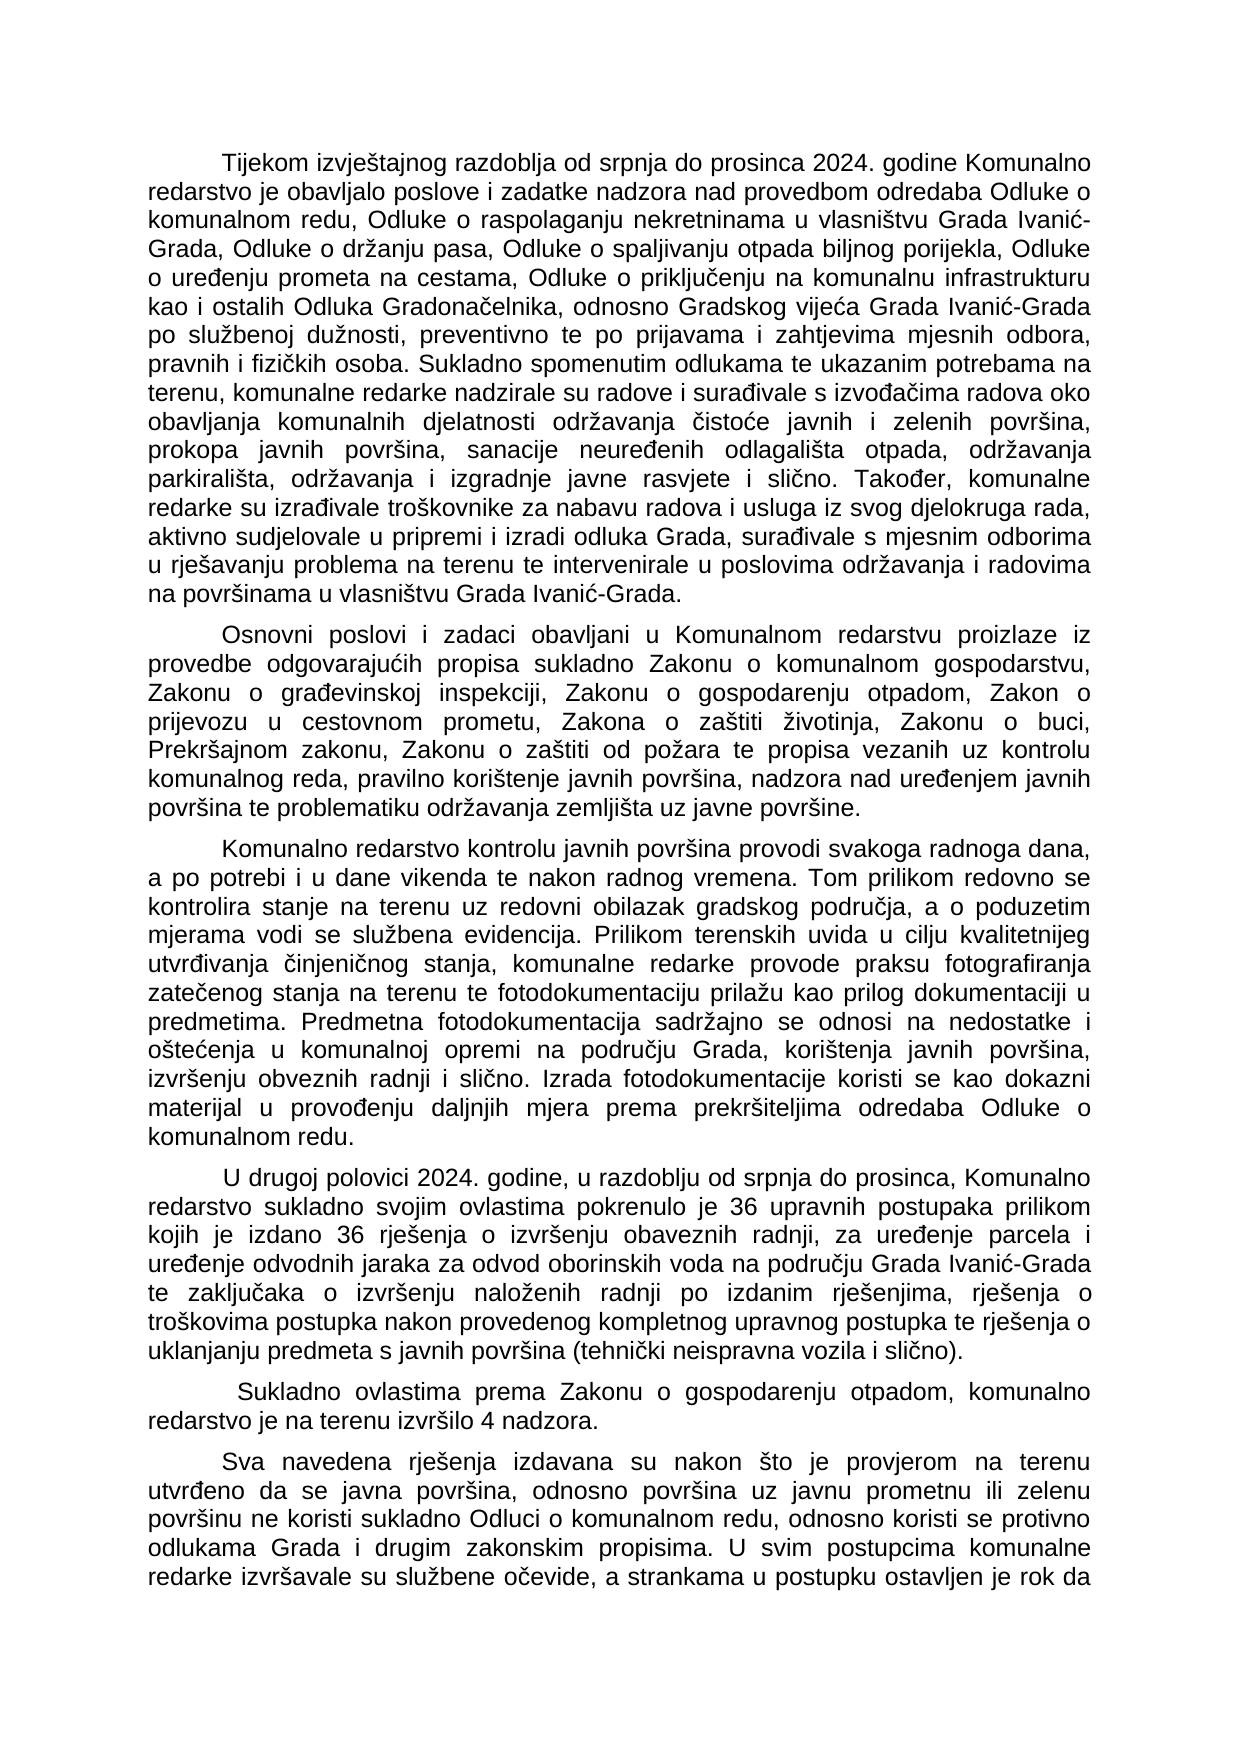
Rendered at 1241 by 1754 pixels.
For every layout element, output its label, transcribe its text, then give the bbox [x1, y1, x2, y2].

text Sukladno ovlastima prema Zakonu o gospodarenju otpadom, komunalno redarstvo je na terenu izvršilo 4 nadzora. [148, 1377, 1092, 1434]
text Osnovni poslovi i zadaci obavljani u Komunalnom redarstvu proizlaze iz provedbe odgovarajućih propisa sukladno Zakonu o komunalnom gospodarstvu, Zakonu o građevinskoj inspekciji, Zakonu o gospodarenju otpadom, Zakon o prijevozu u cestovnom prometu, Zakona o zaštiti životinja, Zakonu o buci, Prekršajnom zakonu, Zakonu o zaštiti od požara te propisa vezanih uz kontrolu komunalnog reda, pravilno korištenje javnih površina, nadzora nad uređenjem javnih površina te problematiku održavanja zemljišta uz javne površine. [148, 620, 1092, 821]
text U drugoj polovici 2024. godine, u razdoblju od srpnja do prosinca, Komunalno redarstvo sukladno svojim ovlastima pokrenulo je 36 upravnih postupaka prilikom kojih je izdano 36 rješenja o izvršenju obaveznih radnji, za uređenje parcela i uređenje odvodnih jaraka za odvod oborinskih voda na području Grada Ivanić-Grada te zaključaka o izvršenju naloženih radnji po izdanim rješenjima, rješenja o troškovima postupka nakon provedenog kompletnog upravnog postupka te rješenja o uklanjanju predmeta s javnih površina (tehnički neispravna vozila i slično). [148, 1163, 1092, 1364]
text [148, 1447, 1092, 1591]
text Komunalno redarstvo kontrolu javnih površina provodi svakoga radnoga dana, a po potrebi i u dane vikenda te nakon radnog vremena. Tom prilikom redovno se kontrolira stanje na terenu uz redovni obilazak gradskog područja, a o poduzetim mjerama vodi se službena evidencija. Prilikom terenskih uvida u cilju kvalitetnijeg utvrđivanja činjeničnog stanja, komunalne redarke provode praksu fotografiranja zatečenog stanja na terenu te fotodokumentaciju prilažu kao prilog dokumentaciji u predmetima. Predmetna fotodokumentacija sadržajno se odnosi na nedostatke i oštećenja u komunalnoj opremi na području Grada, korištenja javnih površina, izvršenju obveznih radnji i slično. Izrada fotodokumentacije koristi se kao dokazni materijal u provođenju daljnjih mjera prema prekršiteljima odredaba Odluke o komunalnom redu. [148, 834, 1092, 1150]
text Tijekom izvještajnog razdoblja od srpnja do prosinca 2024. godine Komunalno redarstvo je obavljalo poslove i zadatke nadzora nad provedbom odredaba Odluke o komunalnom redu, Odluke o raspolaganju nekretninama u vlasništvu Grada Ivanić-Grada, Odluke o držanju pasa, Odluke o spaljivanju otpada biljnog porijekla, Odluke o uređenju prometa na cestama, Odluke o priključenju na komunalnu infrastrukturu kao i ostalih Odluka Gradonačelnika, odnosno Gradskog vijeća Grada Ivanić-Grada po službenoj dužnosti, preventivno te po prijavama i zahtjevima mjesnih odbora, pravnih i fizičkih osoba. Sukladno spomenutim odlukama te ukazanim potrebama na terenu, komunalne redarke nadzirale su radove i surađivale s izvođačima radova oko obavljanja komunalnih djelatnosti održavanja čistoće javnih i zelenih površina, prokopa javnih površina, sanacije neuređenih odlagališta otpada, održavanja parkirališta, održavanja i izgradnje javne rasvjete i slično. Također, komunalne redarke su izrađivale troškovnike za nabavu radova i usluga iz svog djelokruga rada, aktivno sudjelovale u pripremi i izradi odluka Grada, surađivale s mjesnim odborima u rješavanju problema na terenu te intervenirale u poslovima održavanja i radovima na površinama u vlasništvu Grada Ivanić-Grada. [148, 148, 1092, 608]
